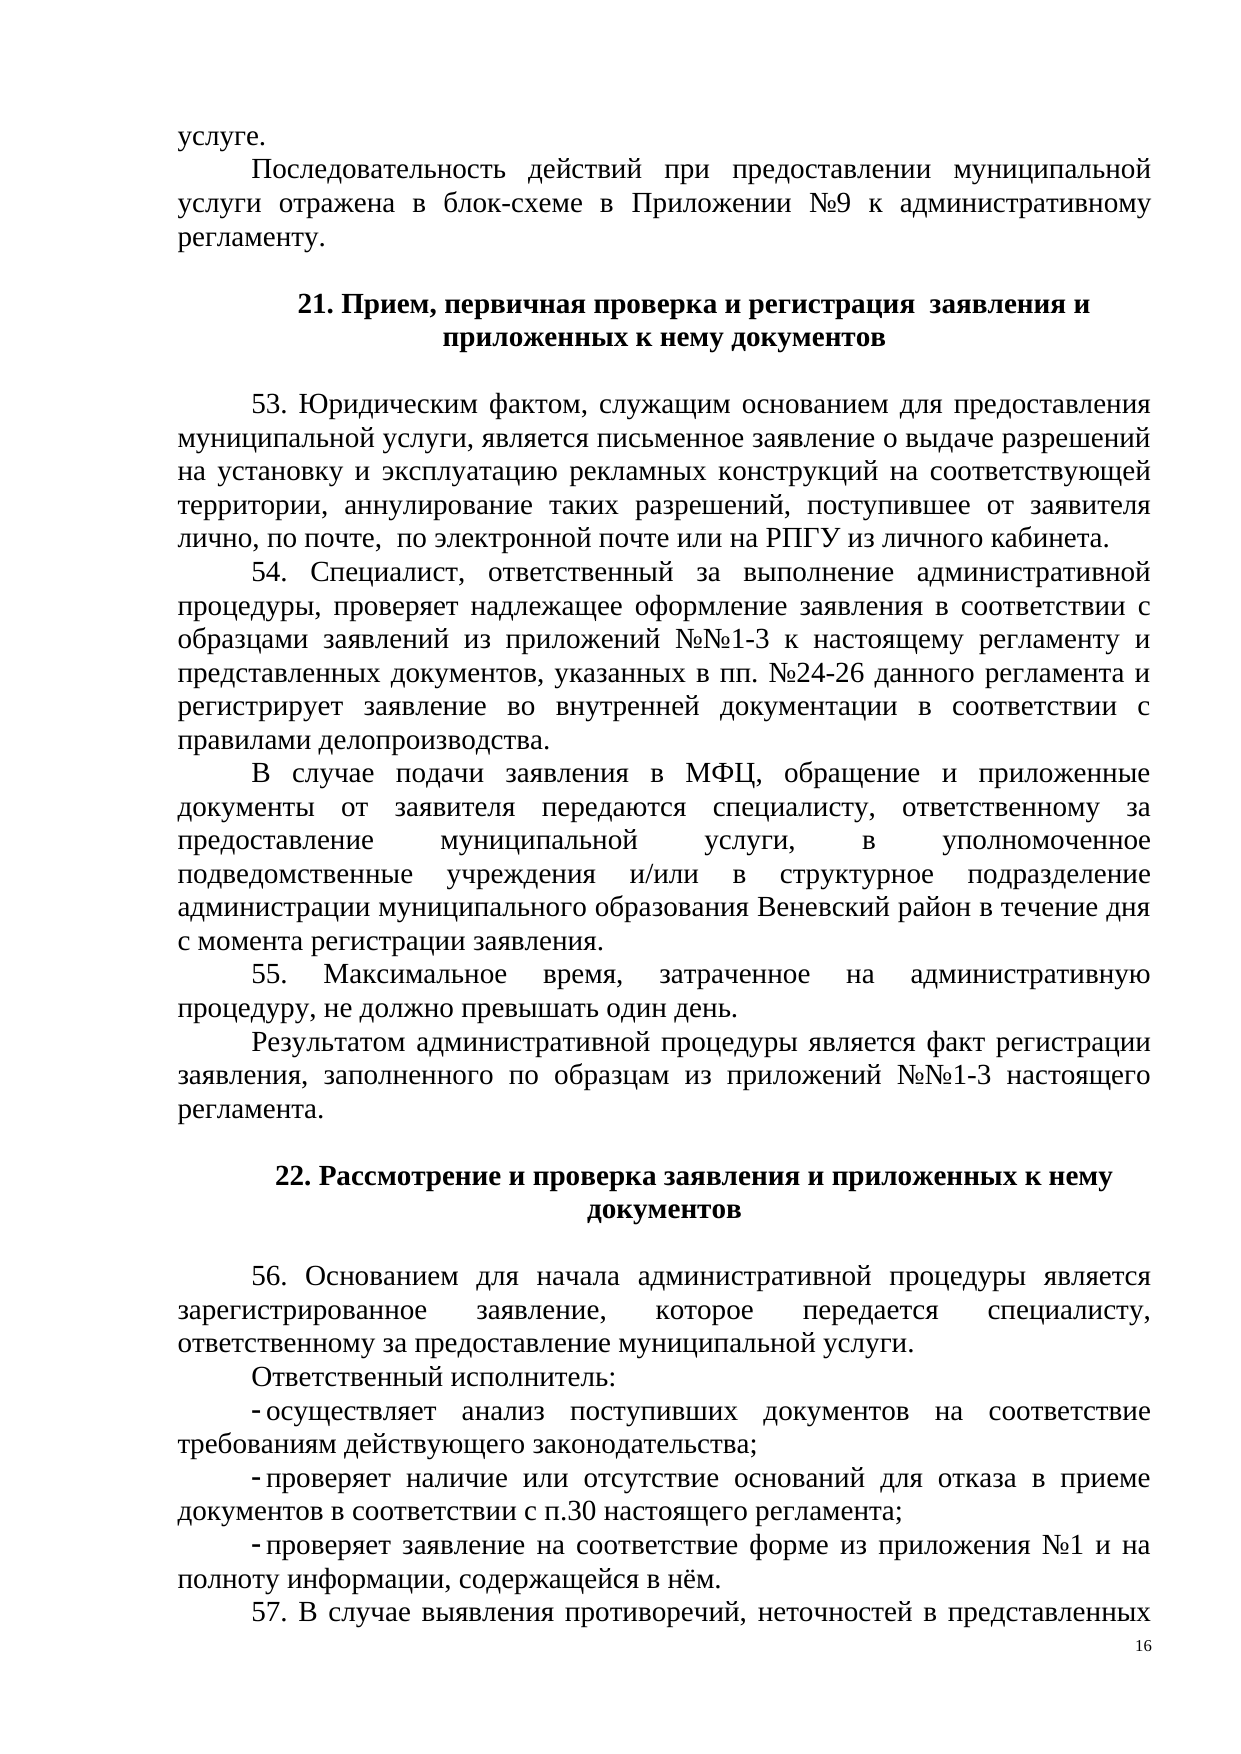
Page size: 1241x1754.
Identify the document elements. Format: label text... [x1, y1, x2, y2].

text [177, 118, 1152, 152]
list проверяет наличие или отсутствие оснований для отказа в приеме документов в соответствии с п.30 настоящего регламента; [177, 1460, 1152, 1527]
text 21. Прием, первичная проверка и регистрация заявления и приложенных к нему документов [177, 286, 1152, 353]
list осуществляет анализ поступивших документов на соответствие требованиям действующего законодательства; [177, 1393, 1152, 1460]
text 56. Основанием для начала административной процедуры является зарегистрированное заявление, которое передается специалисту, ответственному за предоставление муниципальной услуги. [177, 1258, 1152, 1359]
text 55. Максимальное время, затраченное на административную процедуру, не должно превышать один день. [177, 957, 1152, 1024]
text Результатом административной процедуры является факт регистрации заявления, заполненного по образцам из приложений №№1-3 настоящего регламента. [177, 1024, 1152, 1124]
text В случае подачи заявления в МФЦ, обращение и приложенные документы от заявителя передаются специалисту, ответственному за предоставление муниципальной услуги, в уполномоченное подведомственные учреждения и/или в структурное подразделение администрации муниципального образования Веневский район в течение дня с момента регистрации заявления. [177, 755, 1152, 957]
text Последовательность действий при предоставлении муниципальной услуги отражена в блок-схеме в Приложении №9 к административному регламенту. [177, 152, 1152, 252]
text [177, 1594, 1152, 1628]
text 22. Рассмотрение и проверка заявления и приложенных к нему документов [177, 1158, 1152, 1225]
text Ответственный исполнитель: [177, 1359, 1152, 1393]
text 54. Специалист, ответственный за выполнение административной процедуры, проверяет надлежащее оформление заявления в соответствии с образцами заявлений из приложений №№1-3 к настоящему регламенту и представленных документов, указанных в пп. №24-26 данного регламента и регистрирует заявление во внутренней документации в соответствии с правилами делопроизводства. [177, 554, 1152, 755]
list проверяет заявление на соответствие форме из приложения №1 и на полноту информации, содержащейся в нём. [177, 1527, 1152, 1594]
text 53. Юридическим фактом, служащим основанием для предоставления муниципальной услуги, является письменное заявление о выдаче разрешений на установку и эксплуатацию рекламных конструкций на соответствующей территории, аннулирование таких разрешений, поступившее от заявителя лично, по почте, по электронной почте или на РПГУ из личного кабинета. [177, 386, 1152, 554]
